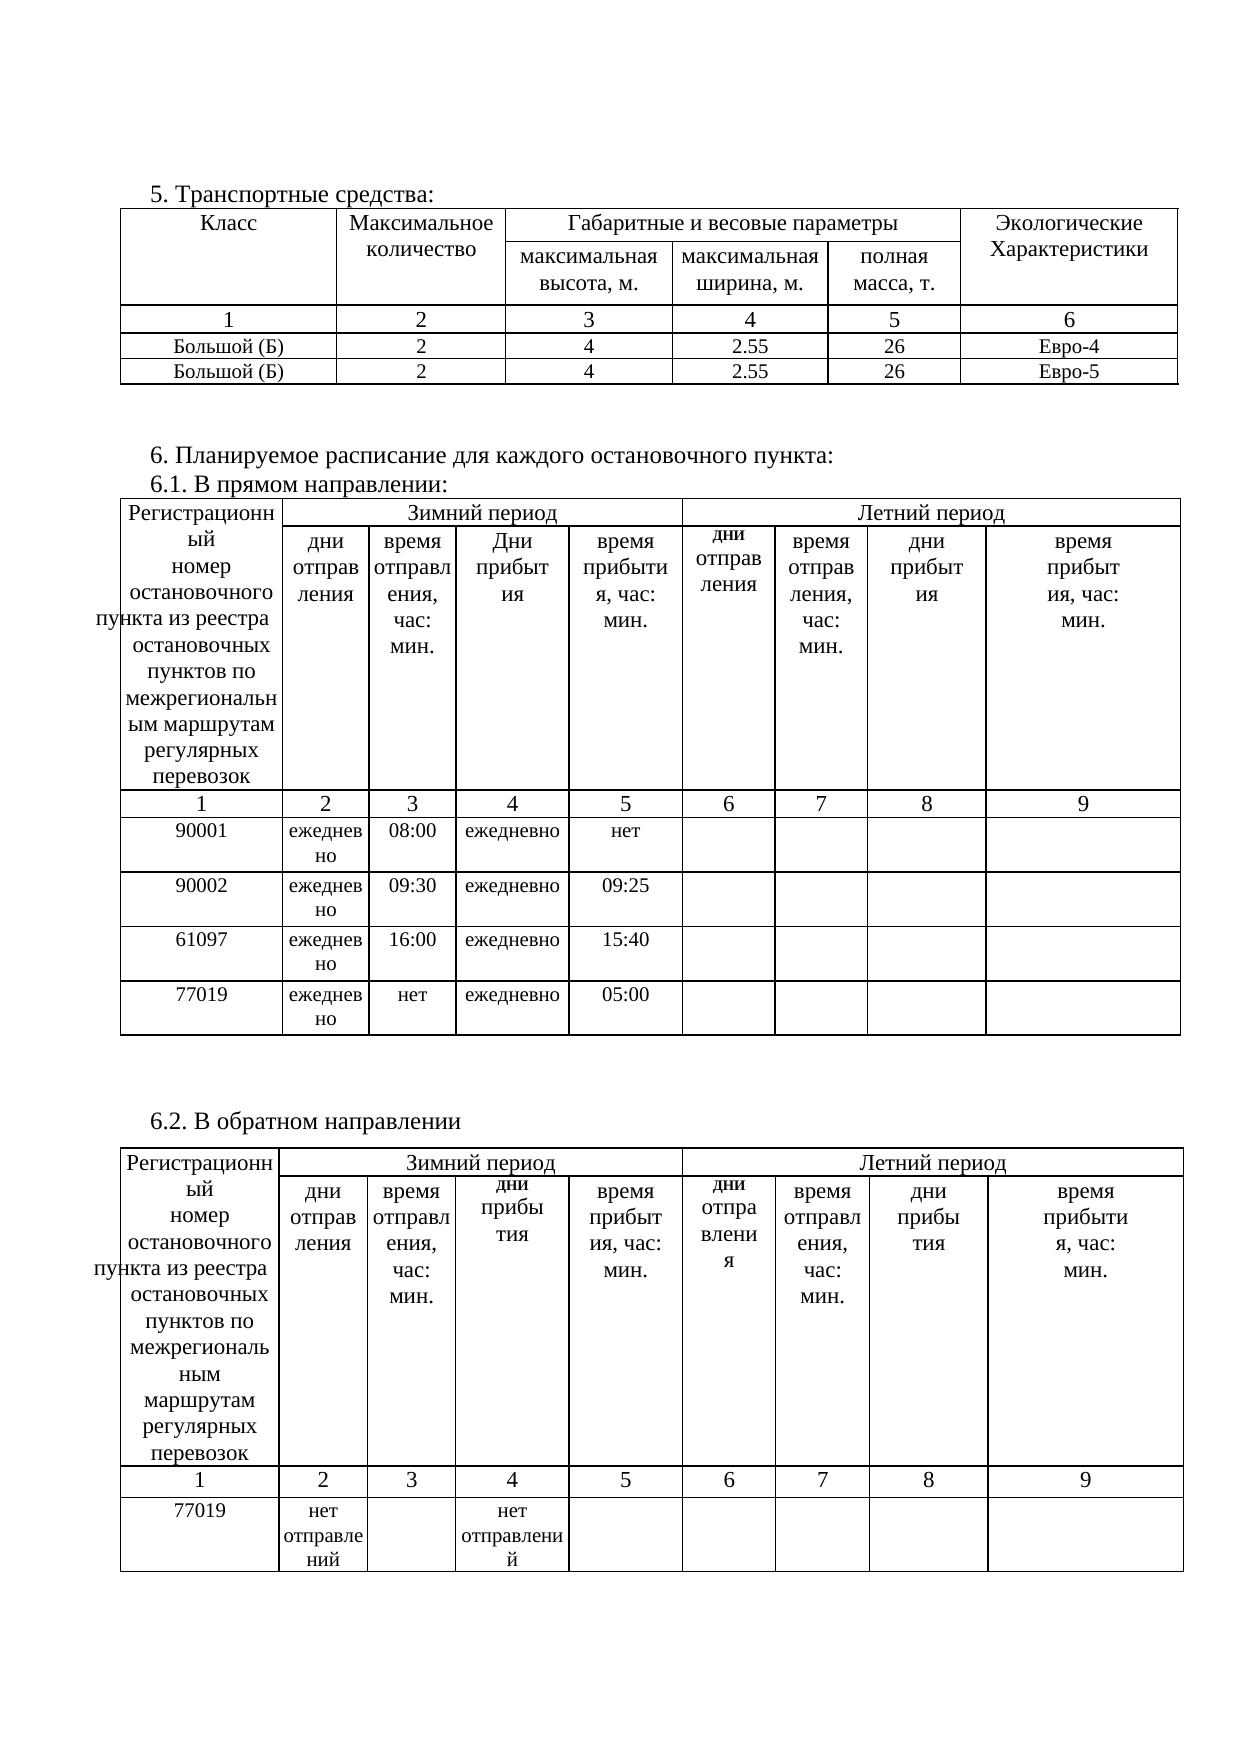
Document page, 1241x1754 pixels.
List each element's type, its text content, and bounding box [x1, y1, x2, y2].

table_cell дни отправ ления [280, 1177, 367, 1465]
table_header Габаритные и весовые параметры [506, 209, 960, 241]
table_cell максимальная ширина, м. [673, 242, 827, 304]
table_cell 16:00 [370, 927, 455, 980]
table_cell 7 [776, 791, 867, 817]
table_header Летний период [683, 1149, 1183, 1175]
table_cell [868, 982, 985, 1034]
table_cell [683, 1498, 775, 1571]
table_cell 90001 [121, 818, 282, 871]
table_cell 2.55 [673, 334, 827, 358]
table_cell [987, 927, 1180, 980]
table_header Класс [121, 209, 336, 304]
text 6. Планируемое расписание для каждого остановочного пункта: [150, 440, 1090, 469]
table_cell 4 [673, 306, 827, 332]
table_cell максимальная высота, м. [506, 242, 672, 304]
table_cell время прибыти я, час: мин. [989, 1177, 1183, 1465]
table_header Регистрационный номер остановочного пункта из реестра остановочных пунктов по межрегиональным маршрутам регулярных перевозок [121, 499, 282, 789]
table_cell 77019 [121, 982, 282, 1034]
table_cell время прибыти я, час: мин. [570, 527, 682, 789]
table_cell 2 [337, 306, 505, 332]
table_cell ежедневно [283, 982, 368, 1034]
table_cell 1 [121, 791, 282, 817]
table_cell 08:00 [370, 818, 455, 871]
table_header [121, 1149, 278, 1465]
table_cell 05:00 [570, 982, 682, 1034]
table_cell 3 [368, 1467, 455, 1497]
table_cell 2 [283, 791, 368, 817]
table_cell ДНИ отправ ления [683, 527, 774, 789]
table_header Максимальное количество [337, 209, 505, 304]
table_cell 2.55 [673, 359, 827, 383]
table_cell 26 [829, 334, 960, 358]
table_cell [776, 1498, 869, 1571]
table_cell [776, 927, 867, 980]
table_cell [776, 873, 867, 926]
table_cell 1 [121, 1467, 278, 1497]
table_cell 6 [961, 306, 1177, 332]
table_cell 15:40 [570, 927, 682, 980]
table_cell время прибыт ия, час: мин. [570, 1177, 682, 1465]
table_cell 2 [337, 334, 505, 358]
table_cell 09:25 [570, 873, 682, 926]
table_cell 7 [776, 1467, 869, 1497]
text 6.1. В прямом направлении: [150, 469, 1090, 497]
table_cell [987, 982, 1180, 1034]
table_cell ежедневно [457, 873, 568, 926]
table_cell время отправл ения, час: мин. [370, 527, 455, 789]
table_cell 77019 [121, 1498, 278, 1571]
table_cell 2 [337, 359, 505, 383]
table_cell [683, 873, 774, 926]
table_cell [987, 873, 1180, 926]
table_cell [776, 818, 867, 871]
table_cell время отправл ения, час: мин. [776, 1177, 869, 1465]
table_cell [868, 927, 985, 980]
table_cell нет [570, 818, 682, 871]
table_cell Евро-5 [961, 359, 1177, 383]
table_cell нет отправлений [456, 1498, 568, 1571]
table_header Летний период [683, 499, 1180, 525]
table_cell время прибыт ия, час: мин. [987, 527, 1180, 789]
table_cell [570, 1498, 682, 1571]
table_cell 4 [456, 1467, 568, 1497]
table_cell [683, 818, 774, 871]
table_cell 6 [683, 791, 774, 817]
table_cell нет [370, 982, 455, 1034]
table_cell [776, 982, 867, 1034]
table_cell 90002 [121, 873, 282, 926]
table_cell [870, 1498, 987, 1571]
table_header Зимний период [280, 1149, 682, 1175]
text 5. Транспортные средства: [150, 179, 1090, 207]
table_cell 09:30 [370, 873, 455, 926]
table_cell дни отправ ления [283, 527, 368, 789]
table_cell время отправл ения, час: мин. [368, 1177, 455, 1465]
table_cell ежедневно [283, 927, 368, 980]
table_cell [368, 1498, 455, 1571]
table_cell ежедневно [457, 927, 568, 980]
table_header Экологические Характеристики [961, 209, 1177, 304]
table_cell 4 [457, 791, 568, 817]
table_cell 1 [121, 306, 336, 332]
table_cell ежедневно [283, 873, 368, 926]
table_cell Дни прибыт ия [457, 527, 568, 789]
table_cell 9 [989, 1467, 1183, 1497]
table_cell Большой (Б) [121, 359, 336, 383]
table_cell Евро-4 [961, 334, 1177, 358]
table_cell 8 [870, 1467, 987, 1497]
table_cell 3 [370, 791, 455, 817]
table_cell [987, 818, 1180, 871]
table_cell 26 [829, 359, 960, 383]
table_cell ежедневно [457, 982, 568, 1034]
table_cell нет отправлений [280, 1498, 367, 1571]
table_cell 4 [506, 359, 672, 383]
table_cell 8 [868, 791, 985, 817]
table_cell 61097 [121, 927, 282, 980]
table_cell [989, 1498, 1183, 1571]
table_cell ДНИ прибы тия [456, 1177, 568, 1465]
table_cell 9 [987, 791, 1180, 817]
table_cell 4 [506, 334, 672, 358]
table_cell дни прибы тия [870, 1177, 987, 1465]
table_cell [683, 927, 774, 980]
table_cell 5 [829, 306, 960, 332]
table_cell 3 [506, 306, 672, 332]
table_cell [683, 982, 774, 1034]
table_header Зимний период [283, 499, 682, 525]
text 6.2. В обратном направлении [150, 1106, 1090, 1135]
table_cell [868, 818, 985, 871]
table_cell ежедневно [457, 818, 568, 871]
table_cell 5 [570, 1467, 682, 1497]
table_cell 2 [280, 1467, 367, 1497]
table_cell ДНИ отпра влени я [683, 1177, 775, 1465]
table_cell Большой (Б) [121, 334, 336, 358]
table_cell [868, 873, 985, 926]
table_cell полная масса, т. [829, 242, 960, 304]
table_cell ежедневно [283, 818, 368, 871]
table_cell дни прибыт ия [868, 527, 985, 789]
table_cell 5 [570, 791, 682, 817]
table_cell время отправ ления, час: мин. [776, 527, 867, 789]
table_cell 6 [683, 1467, 775, 1497]
